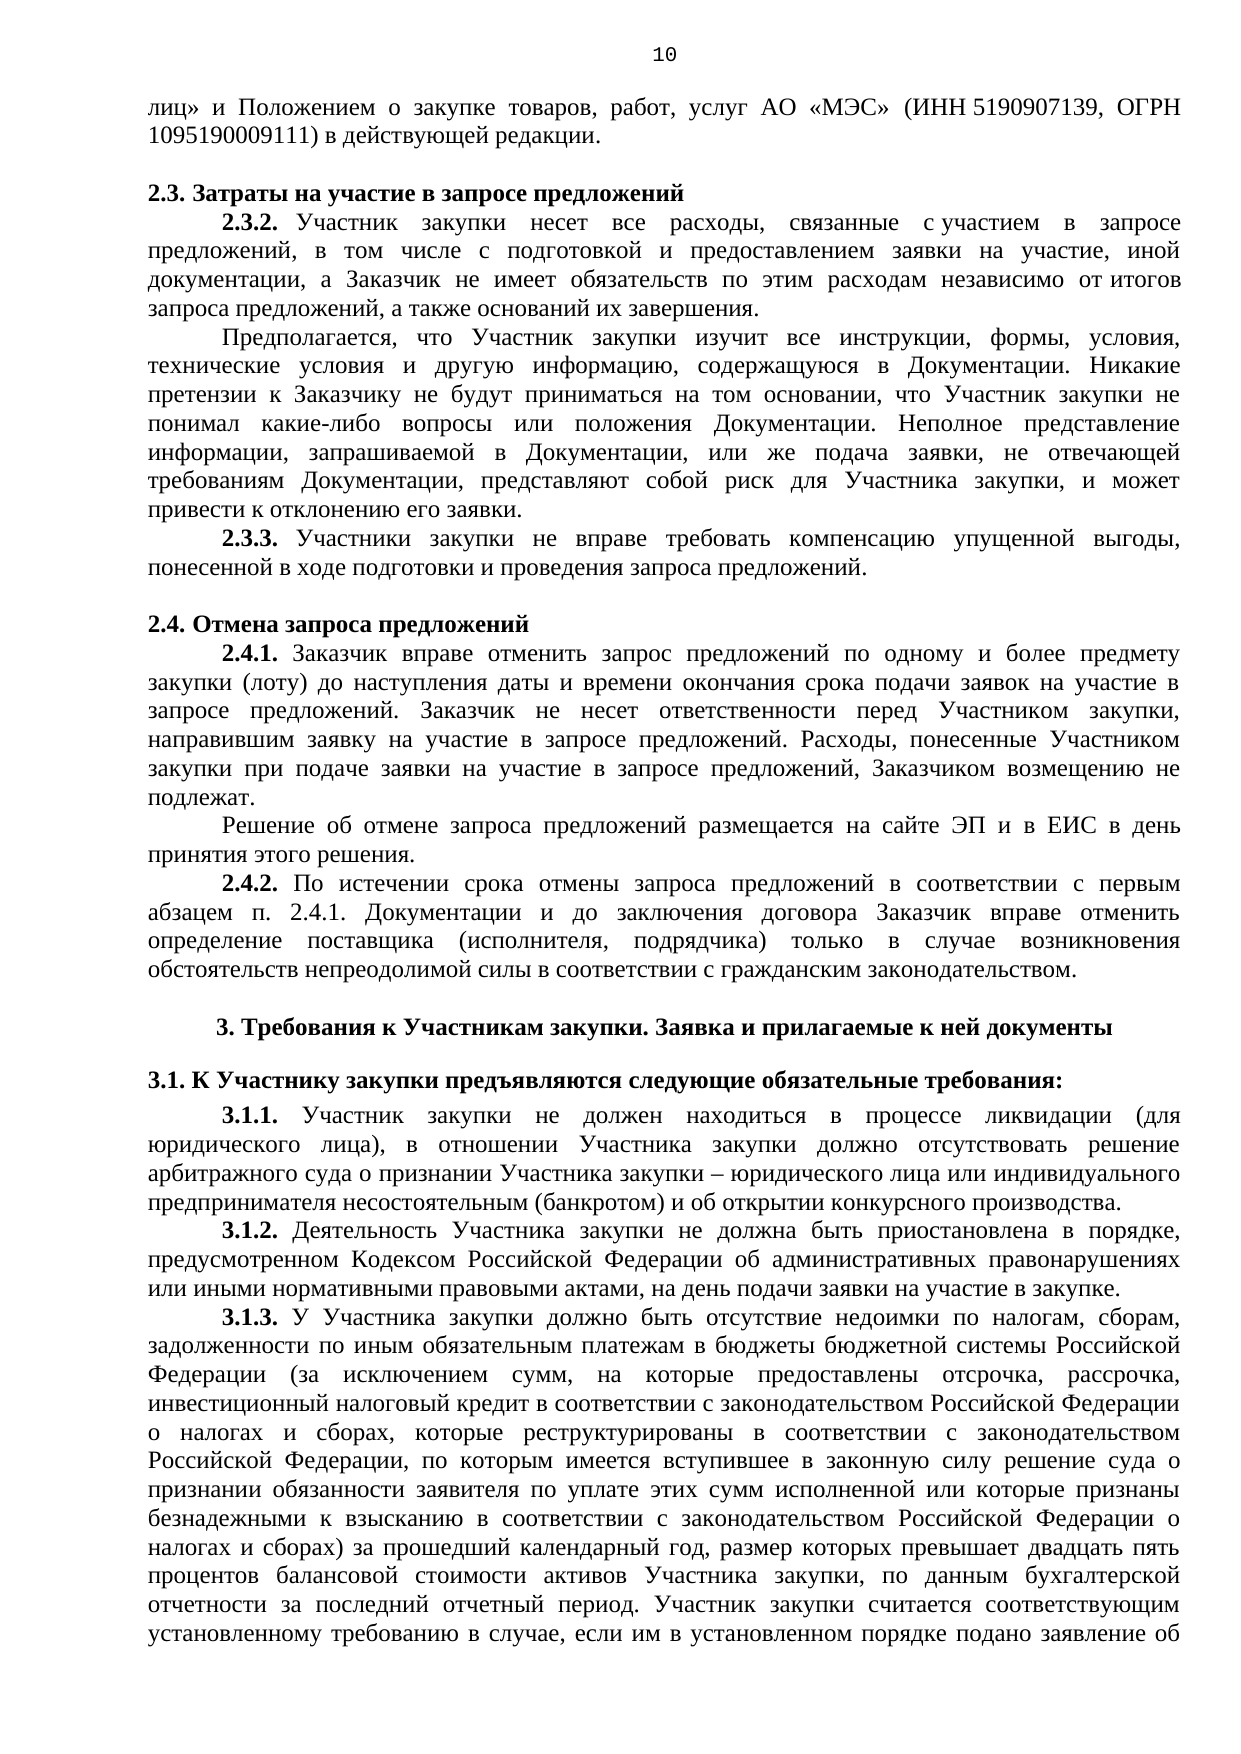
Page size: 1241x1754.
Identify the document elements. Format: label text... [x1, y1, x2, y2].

list Участники закупки не вправе требовать компенсацию упущенной выгоды, понесенной в ходе подготовки и проведения запроса предложений. [148, 523, 1181, 580]
subtitle 3.1. К Участнику закупки предъявляются следующие обязательные требования: [148, 1065, 1181, 1094]
text 2.4.1. Заказчик вправе отменить запрос предложений по одному и более предмету закупки (лоту) до наступления даты и времени окончания срока подачи заявок на участие в запросе предложений. Заказчик не несет ответственности перед Участником закупки, направившим заявку на участие в запросе предложений. Расходы, понесенные Участником закупки при подаче заявки на участие в запросе предложений, Заказчиком возмещению не подлежат. [148, 638, 1181, 810]
text Предполагается, что Участник закупки изучит все инструкции, формы, условия, технические условия и другую информацию, содержащуюся в Документации. Никакие претензии к Заказчику не будут приниматься на том основании, что Участник закупки не понимал какие-либо вопросы или положения Документации. Неполное представление информации, запрашиваемой в Документации, или же подача заявки, не отвечающей требованиям Документации, представляют собой риск для Участника закупки, и может привести к отклонению его заявки. [148, 322, 1181, 523]
subtitle 3. Требования к Участникам закупки. Заявка и прилагаемые к ней документы [148, 1012, 1181, 1040]
list Участник закупки несет все расходы, связанные с участием в запросе предложений, в том числе с подготовкой и предоставлением заявки на участие, иной документации, а Заказчик не имеет обязательств по этим расходам независимо от итогов запроса предложений, а также оснований их завершения. [148, 207, 1181, 322]
list Отмена запроса предложений [148, 609, 1181, 638]
list Затраты на участие в запросе предложений [148, 178, 1181, 207]
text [148, 92, 1181, 149]
text 3.1.1. Участник закупки не должен находиться в процессе ликвидации (для юридического лица), в отношении Участника закупки должно отсутствовать решение арбитражного суда о признании Участника закупки – юридического лица или индивидуального предпринимателя несостоятельным (банкротом) и об открытии конкурсного производства. [148, 1100, 1181, 1215]
text 2.4.2. По истечении срока отмены запроса предложений в соответствии с первым абзацем п. 2.4.1. Документации и до заключения договора Заказчик вправе отменить определение поставщика (исполнителя, подрядчика) только в случае возникновения обстоятельств непреодолимой силы в соответствии с гражданским законодательством. [148, 868, 1181, 983]
text 3.1.2. Деятельность Участника закупки не должна быть приостановлена в порядке, предусмотренном Кодексом Российской Федерации об административных правонарушениях или иными нормативными правовыми актами, на день подачи заявки на участие в закупке. [148, 1215, 1181, 1302]
text Решение об отмене запроса предложений размещается на сайте ЭП и в ЕИС в день принятия этого решения. [148, 810, 1181, 868]
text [148, 1302, 1181, 1647]
